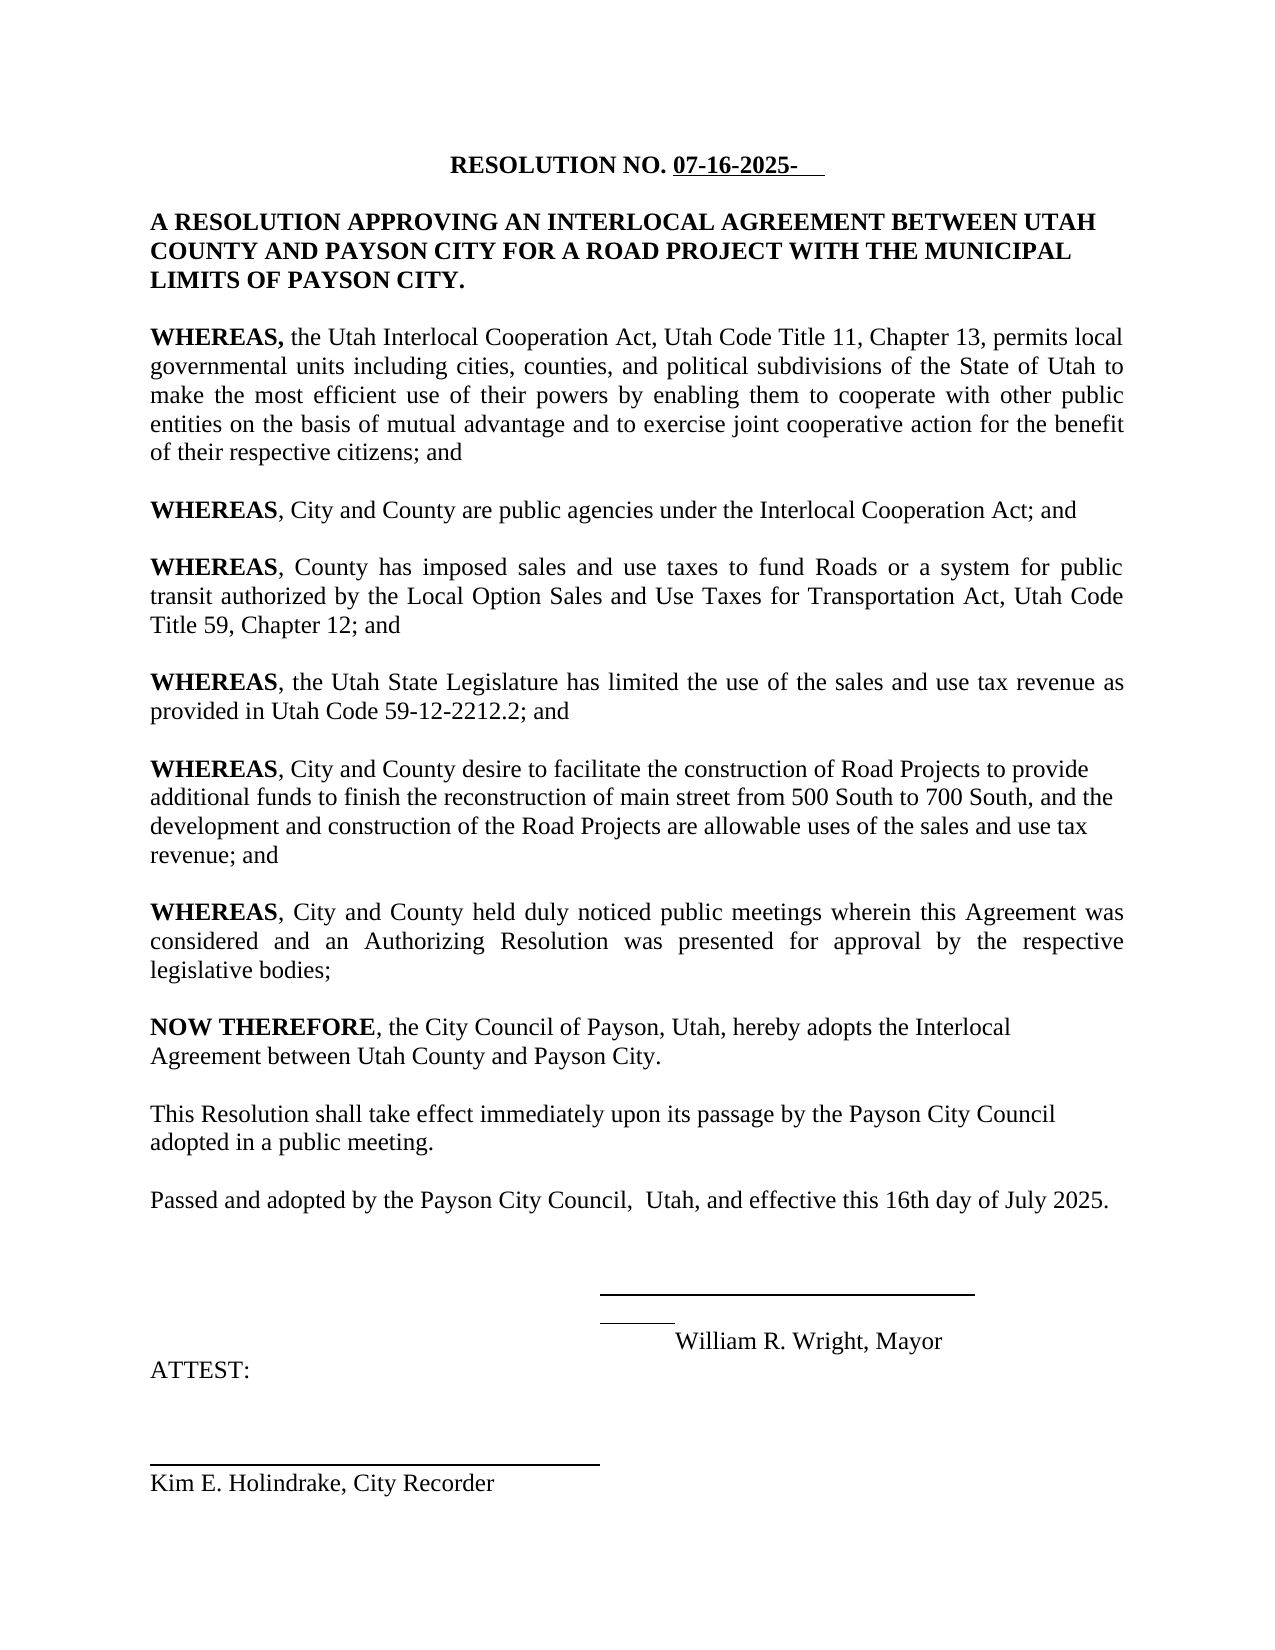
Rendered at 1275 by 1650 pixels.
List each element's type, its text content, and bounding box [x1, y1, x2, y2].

text A RESOLUTION APPROVING AN INTERLOCAL AGREEMENT BETWEEN UTAH COUNTY AND PAYSON CITY FOR A ROAD PROJECT WITH THE MUNICIPAL LIMITS OF PAYSON CITY. HHhh [150, 207, 1125, 294]
text This Resolution shall take effect immediately upon its passage by the Payson City Council adopted in a public meeting. [150, 1099, 1125, 1156]
text WHEREAS, City and County held duly noticed public meetings wherein this Agreement was considered and an Authorizing Resolution was presented for approval by the respective legislative bodies; [150, 897, 1125, 984]
text William R. Wright, Mayor [150, 1326, 1125, 1355]
text WHEREAS, the Utah Interlocal Cooperation Act, Utah Code Title 11, Chapter 13, permits local governmental units including cities, counties, and political subdivisions of the State of Utah to make the most efficient use of their powers by enabling them to cooperate with other public entities on the basis of mutual advantage and to exercise joint cooperative action for the benefit of their respective citizens; and [150, 322, 1125, 466]
text Passed and adopted by the Payson City Council, Utah, and effective this 16th day of July 2025. [150, 1185, 1125, 1214]
text WHEREAS, City and County are public agencies under the Interlocal Cooperation Act; and [150, 495, 1125, 524]
text Kim E. Holindrake, City Recorder [150, 1468, 1125, 1496]
text NOW THEREFORE, the City Council of Payson, Utah, hereby adopts the Interlocal Agreement between Utah County and Payson City. [150, 1012, 1125, 1070]
text WHEREAS, City and County desire to facilitate the construction of Road Projects to provide additional funds to finish the reconstruction of main street from 500 South to 700 South, and the development and construction of the Road Projects are allowable uses of the sales and use tax revenue; and [150, 754, 1125, 869]
text WHEREAS, the Utah State Legislature has limited the use of the sales and use tax revenue as provided in Utah Code 59-12-2212.2; and [150, 667, 1125, 725]
text RESOLUTION NO. 07-16-2025- [150, 150, 1125, 179]
text WHEREAS, County has imposed sales and use taxes to fund Roads or a system for public transit authorized by the Local Option Sales and Use Taxes for Transportation Act, Utah Code Title 59, Chapter 12; and [150, 552, 1125, 639]
text ATTEST: [150, 1355, 1125, 1384]
